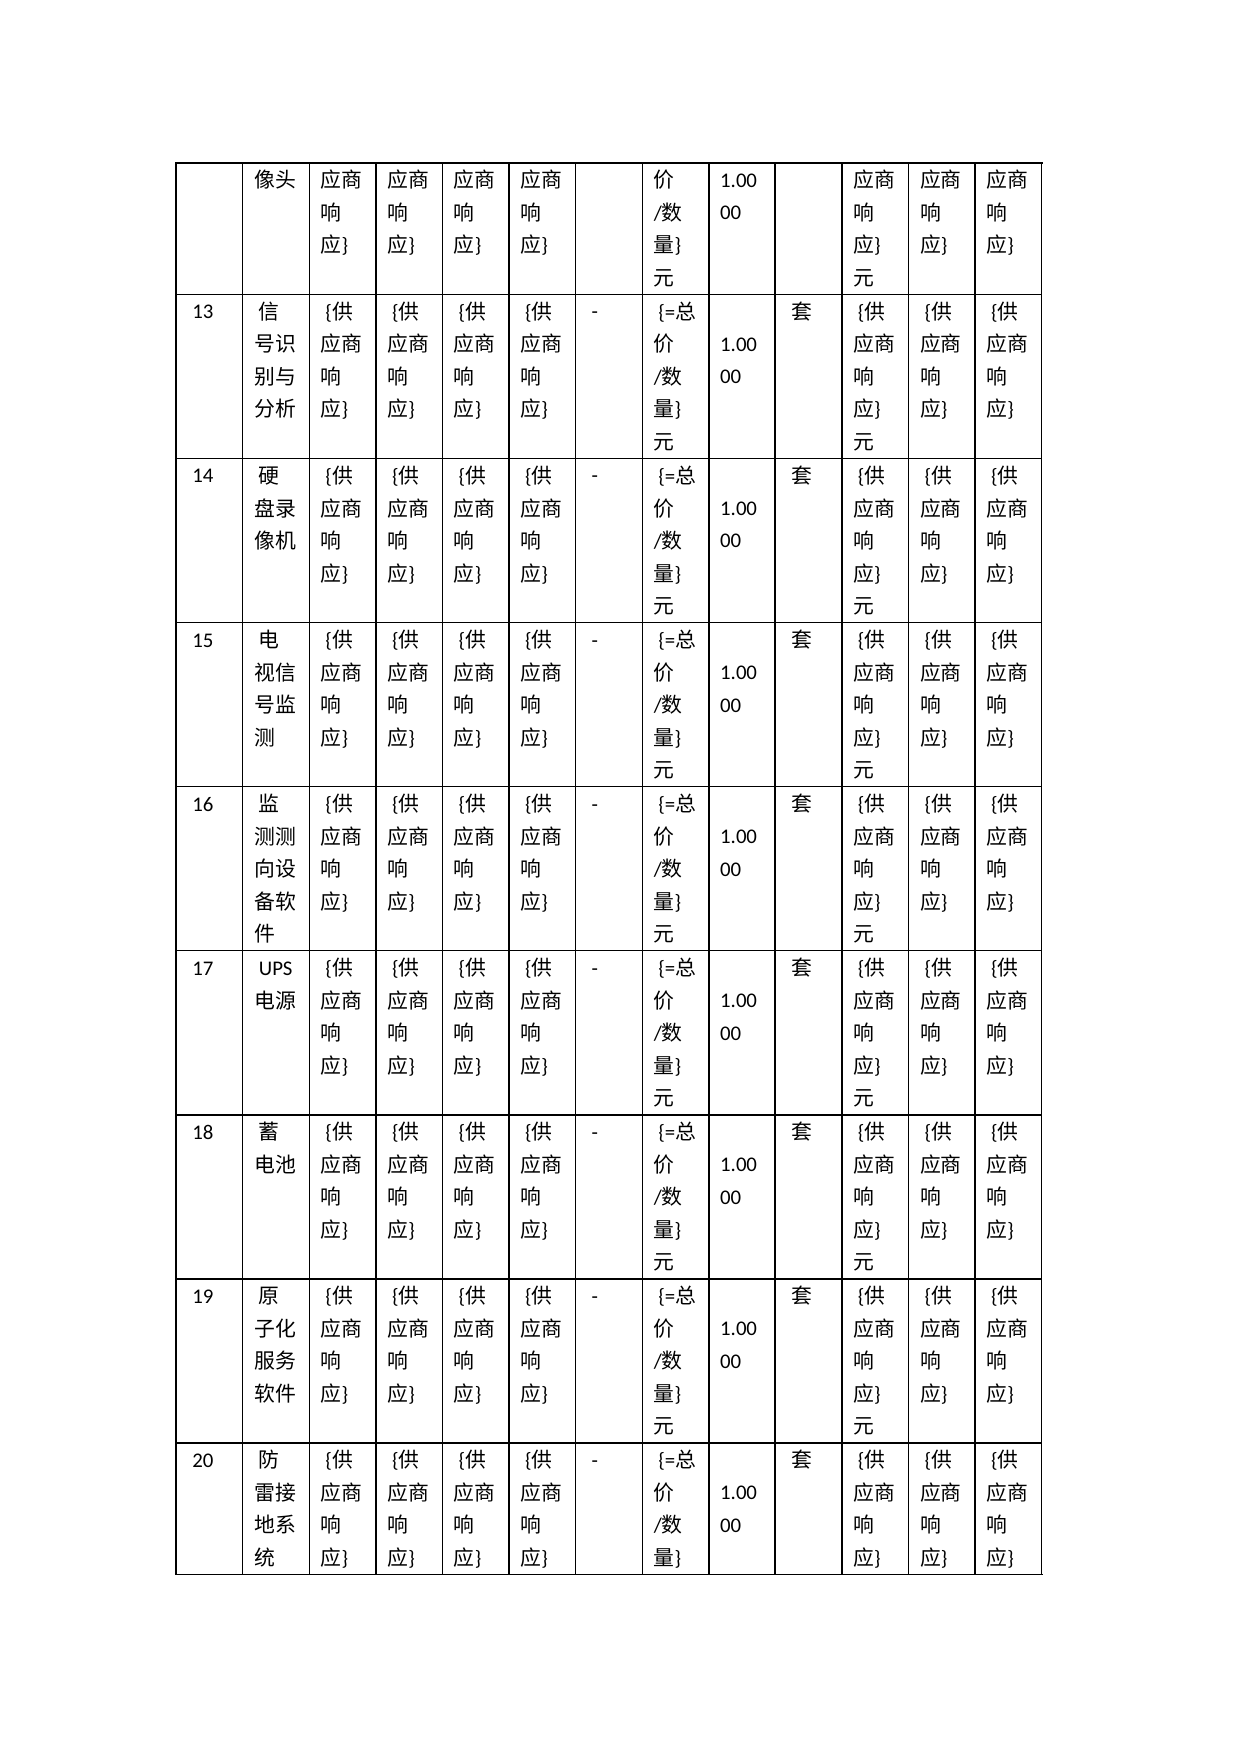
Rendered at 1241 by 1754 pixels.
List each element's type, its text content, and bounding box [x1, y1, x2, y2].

table_cell {供应商响应} [909, 787, 974, 950]
table_cell {供应商响应} [443, 164, 508, 293]
table_cell 1.0000 [710, 951, 774, 1114]
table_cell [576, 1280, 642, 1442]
table_cell {供应商响应} [976, 787, 1041, 950]
table_cell 摄像头 [243, 164, 309, 293]
table_cell 1.0000 [710, 1116, 774, 1278]
table_cell {供应商响应} [909, 459, 974, 622]
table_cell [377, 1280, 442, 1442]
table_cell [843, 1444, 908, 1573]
table_cell {供应商响应} [377, 164, 442, 293]
table_cell {=总价/数量} 元 [643, 623, 708, 786]
table_cell {=总价/数量} 元 [643, 295, 708, 458]
table_cell 1.0000 [710, 295, 774, 458]
table_cell 12 [177, 164, 242, 293]
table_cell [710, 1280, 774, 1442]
table_cell {供应商响应} [976, 951, 1041, 1114]
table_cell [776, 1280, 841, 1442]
table_cell {供应商响应} [310, 459, 375, 622]
table_cell {供应商响应} 元 [843, 623, 908, 786]
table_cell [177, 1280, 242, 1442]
table_cell 15 [177, 623, 242, 786]
table_cell {=总价/数量} 元 [643, 164, 708, 293]
table_cell {供应商响应} [909, 295, 974, 458]
table_cell {供应商响应} 元 [843, 295, 908, 458]
table_cell 13 [177, 295, 242, 458]
table_cell - [576, 787, 642, 950]
table_cell {=总价/数量} 元 [643, 459, 708, 622]
table_cell {供应商响应} [310, 951, 375, 1114]
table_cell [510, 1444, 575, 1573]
table_cell {供应商响应} [310, 787, 375, 950]
table_cell 套 [776, 164, 841, 293]
table_cell - [576, 459, 642, 622]
table_cell {供应商响应} 元 [843, 164, 908, 293]
table_cell {供应商响应} [377, 951, 442, 1114]
table_cell {供应商响应} [310, 1116, 375, 1278]
table_cell {=总价/数量} 元 [643, 787, 708, 950]
table_cell {供应商响应} [909, 623, 974, 786]
table_cell - [576, 1116, 642, 1278]
table_cell {供应商响应} [443, 459, 508, 622]
table_cell {供应商响应} [377, 787, 442, 950]
table_cell {供应商响应} [510, 951, 575, 1114]
table_cell 蓄电池 [243, 1116, 309, 1278]
table_cell UPS电源 [243, 951, 309, 1114]
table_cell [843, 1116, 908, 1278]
table_cell 17 [177, 951, 242, 1114]
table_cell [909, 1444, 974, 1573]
table_cell {=总价/数量} 元 [643, 951, 708, 1114]
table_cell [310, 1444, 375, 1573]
table_cell 18 [177, 1116, 242, 1278]
table_cell {供应商响应} [976, 164, 1041, 293]
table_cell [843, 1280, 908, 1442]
table_cell {供应商响应} [909, 164, 974, 293]
table_cell {供应商响应} [377, 295, 442, 458]
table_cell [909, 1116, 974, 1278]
table_cell {供应商响应} 元 [843, 787, 908, 950]
table_cell {供应商响应} [377, 623, 442, 786]
table_cell {供应商响应} [909, 951, 974, 1114]
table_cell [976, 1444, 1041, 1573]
table_cell 1.0000 [710, 459, 774, 622]
table_cell 套 [776, 787, 841, 950]
table_cell {供应商响应} [443, 951, 508, 1114]
table_cell {供应商响应} [443, 1116, 508, 1278]
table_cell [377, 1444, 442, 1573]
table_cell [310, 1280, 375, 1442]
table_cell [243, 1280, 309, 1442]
table_cell {供应商响应} [443, 787, 508, 950]
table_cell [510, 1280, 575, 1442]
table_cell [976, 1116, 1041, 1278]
table_cell {供应商响应} [976, 623, 1041, 786]
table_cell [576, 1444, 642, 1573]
table_cell - [576, 623, 642, 786]
table_cell - [576, 951, 642, 1114]
table_cell {供应商响应} [443, 295, 508, 458]
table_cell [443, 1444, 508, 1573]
table_cell {供应商响应} [310, 295, 375, 458]
table_cell {供应商响应} 元 [843, 951, 908, 1114]
table_cell 硬盘录像机 [243, 459, 309, 622]
table_cell {供应商响应} [510, 295, 575, 458]
table_cell {供应商响应} [510, 459, 575, 622]
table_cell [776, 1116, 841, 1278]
table_cell 套 [776, 623, 841, 786]
table_cell - [576, 295, 642, 458]
table_cell {供应商响应} [377, 459, 442, 622]
table_cell 1.0000 [710, 164, 774, 293]
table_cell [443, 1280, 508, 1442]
table_cell 1.0000 [710, 787, 774, 950]
table_cell {=总价/数量} 元 [643, 1116, 708, 1278]
table_cell {供应商响应} [310, 623, 375, 786]
table_cell 监测测向设备软件 [243, 787, 309, 950]
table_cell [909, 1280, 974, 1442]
table_cell 套 [776, 295, 841, 458]
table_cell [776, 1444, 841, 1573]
table_cell {供应商响应} [510, 623, 575, 786]
table_cell 电视信号监测 [243, 623, 309, 786]
table_cell {供应商响应} [510, 164, 575, 293]
table_cell 信号识别与分析 [243, 295, 309, 458]
table_cell {供应商响应} [976, 459, 1041, 622]
table_cell {供应商响应} [310, 164, 375, 293]
table_cell {供应商响应} [443, 623, 508, 786]
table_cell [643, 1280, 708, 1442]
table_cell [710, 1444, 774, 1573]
table_cell 14 [177, 459, 242, 622]
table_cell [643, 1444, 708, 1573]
table_cell 套 [776, 459, 841, 622]
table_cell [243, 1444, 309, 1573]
table_cell - [576, 164, 642, 293]
table_cell {供应商响应} [510, 1116, 575, 1278]
table_cell {供应商响应} [976, 295, 1041, 458]
table_cell 1.0000 [710, 623, 774, 786]
table_cell {供应商响应} 元 [843, 459, 908, 622]
table_cell {供应商响应} [510, 787, 575, 950]
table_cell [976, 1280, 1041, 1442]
table_cell {供应商响应} [377, 1116, 442, 1278]
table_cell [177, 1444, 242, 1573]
table_cell 16 [177, 787, 242, 950]
table_cell 套 [776, 951, 841, 1114]
